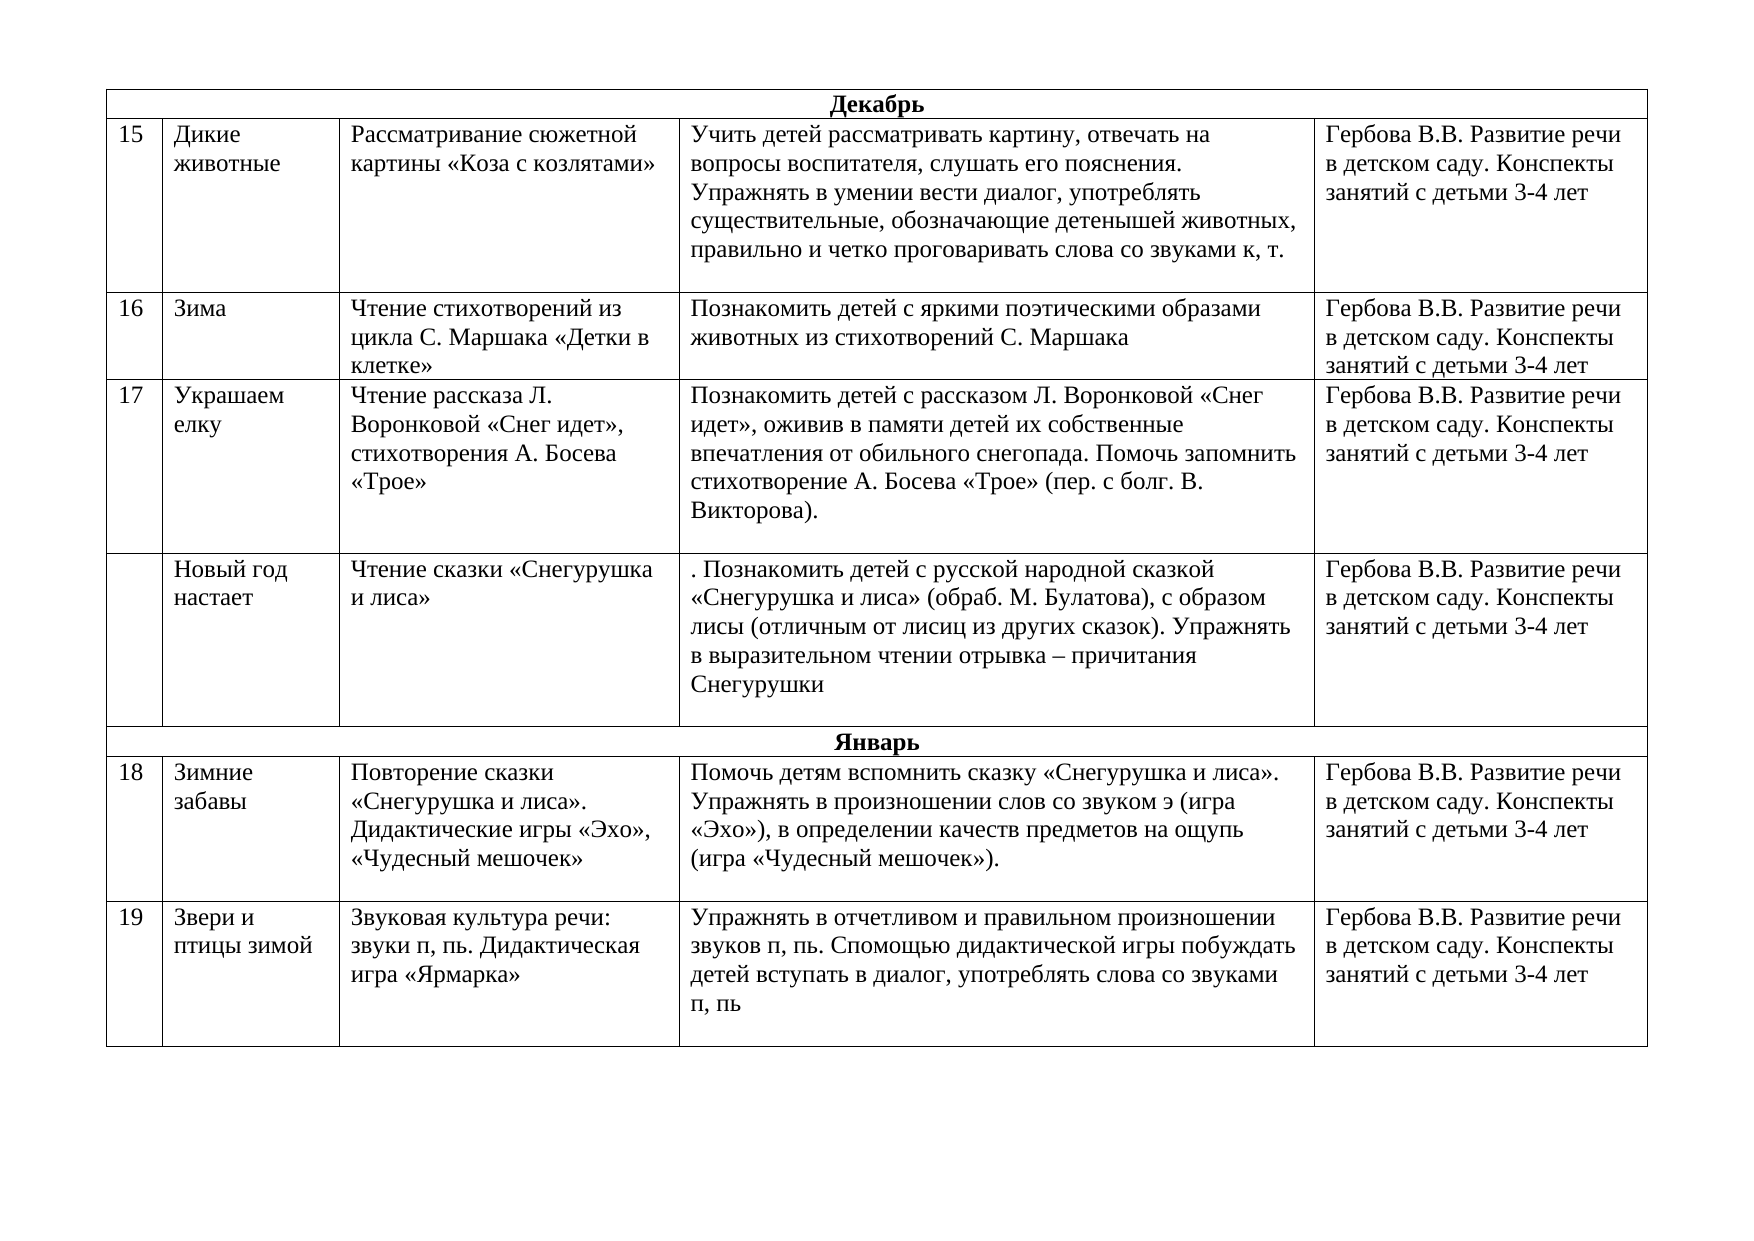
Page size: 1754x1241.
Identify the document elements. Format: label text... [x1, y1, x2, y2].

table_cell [1315, 902, 1647, 1046]
table_cell Рассматривание сюжетной картины «Коза с козлятами» [340, 119, 679, 292]
table_cell Гербова В.В. Развитие речи в детском саду. Конспекты занятий с детьми 3-4 лет [1315, 380, 1647, 553]
table_cell Познакомить детей с яркими поэтическими образами животных из стихотворений С. Маршака [680, 293, 1314, 379]
table_cell 17 [107, 380, 162, 553]
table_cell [1315, 119, 1647, 292]
table_cell Чтение стихотворений из цикла С. Маршака «Детки в клетке» [340, 293, 679, 379]
table_cell Зимние забавы [163, 757, 339, 901]
table_cell Повторение сказки «Снегурушка и лиса». Дидактические игры «Эхо», «Чудесный мешочек» [340, 757, 679, 901]
table_cell Звуковая культура речи: звуки п, пь. Дидактическая игра «Ярмарка» [340, 902, 679, 1046]
table_cell [107, 554, 162, 726]
table_cell Дикие животные [163, 119, 339, 292]
table_cell Зима [163, 293, 339, 379]
table_cell Чтение рассказа Л. Воронковой «Снег идет», стихотворения А. Босева «Трое» [340, 380, 679, 553]
table_cell 18 [107, 757, 162, 901]
table_cell Гербова В.В. Развитие речи в детском саду. Конспекты занятий с детьми 3-4 лет [1315, 293, 1647, 379]
table_cell 19 [107, 902, 162, 1046]
table_cell Звери и птицы зимой [163, 902, 339, 1046]
table_cell Гербова В.В. Развитие речи в детском саду. Конспекты занятий с детьми 3-4 лет [1315, 757, 1647, 901]
table_cell Новый год настает [163, 554, 339, 726]
table_cell Гербова В.В. Развитие речи в детском саду. Конспекты занятий с детьми 3-4 лет [1315, 554, 1647, 726]
table_cell Чтение сказки «Снегурушка и лиса» [340, 554, 679, 726]
table_cell Познакомить детей с рассказом Л. Воронковой «Снег идет», оживив в памяти детей их собственные впечатления от обильного снегопада. Помочь запомнить стихотворение А. Босева «Трое» (пер. с болг. В. Викторова). [680, 380, 1314, 553]
table_cell . Познакомить детей с русской народной сказкой «Снегурушка и лиса» (обраб. М. Булатова), с образом лисы (отличным от лисиц из других сказок). Упражнять в выразительном чтении отрывка – причитания Снегурушки [680, 554, 1314, 726]
table_cell Декабрь [107, 90, 1647, 118]
table_cell Январь [107, 727, 1647, 756]
table_cell 15 [107, 119, 162, 292]
table_cell Учить детей рассматривать картину, отвечать на вопросы воспитателя, слушать его пояснения. Упражнять в умении вести диалог, употреблять существительные, обозначающие детенышей животных, правильно и четко проговаривать слова со звуками к, т. [680, 119, 1314, 292]
table_cell Помочь детям вспомнить сказку «Снегурушка и лиса». Упражнять в произношении слов со звуком э (игра «Эхо»), в определении качеств предметов на ощупь (игра «Чудесный мешочек»). [680, 757, 1314, 901]
table_cell 16 [107, 293, 162, 379]
table_cell Украшаем елку [163, 380, 339, 553]
table_cell Упражнять в отчетливом и правильном произношении звуков п, пь. Спомощью дидактической игры побуждать детей вступать в диалог, употреблять слова со звуками п, пь [680, 902, 1314, 1046]
